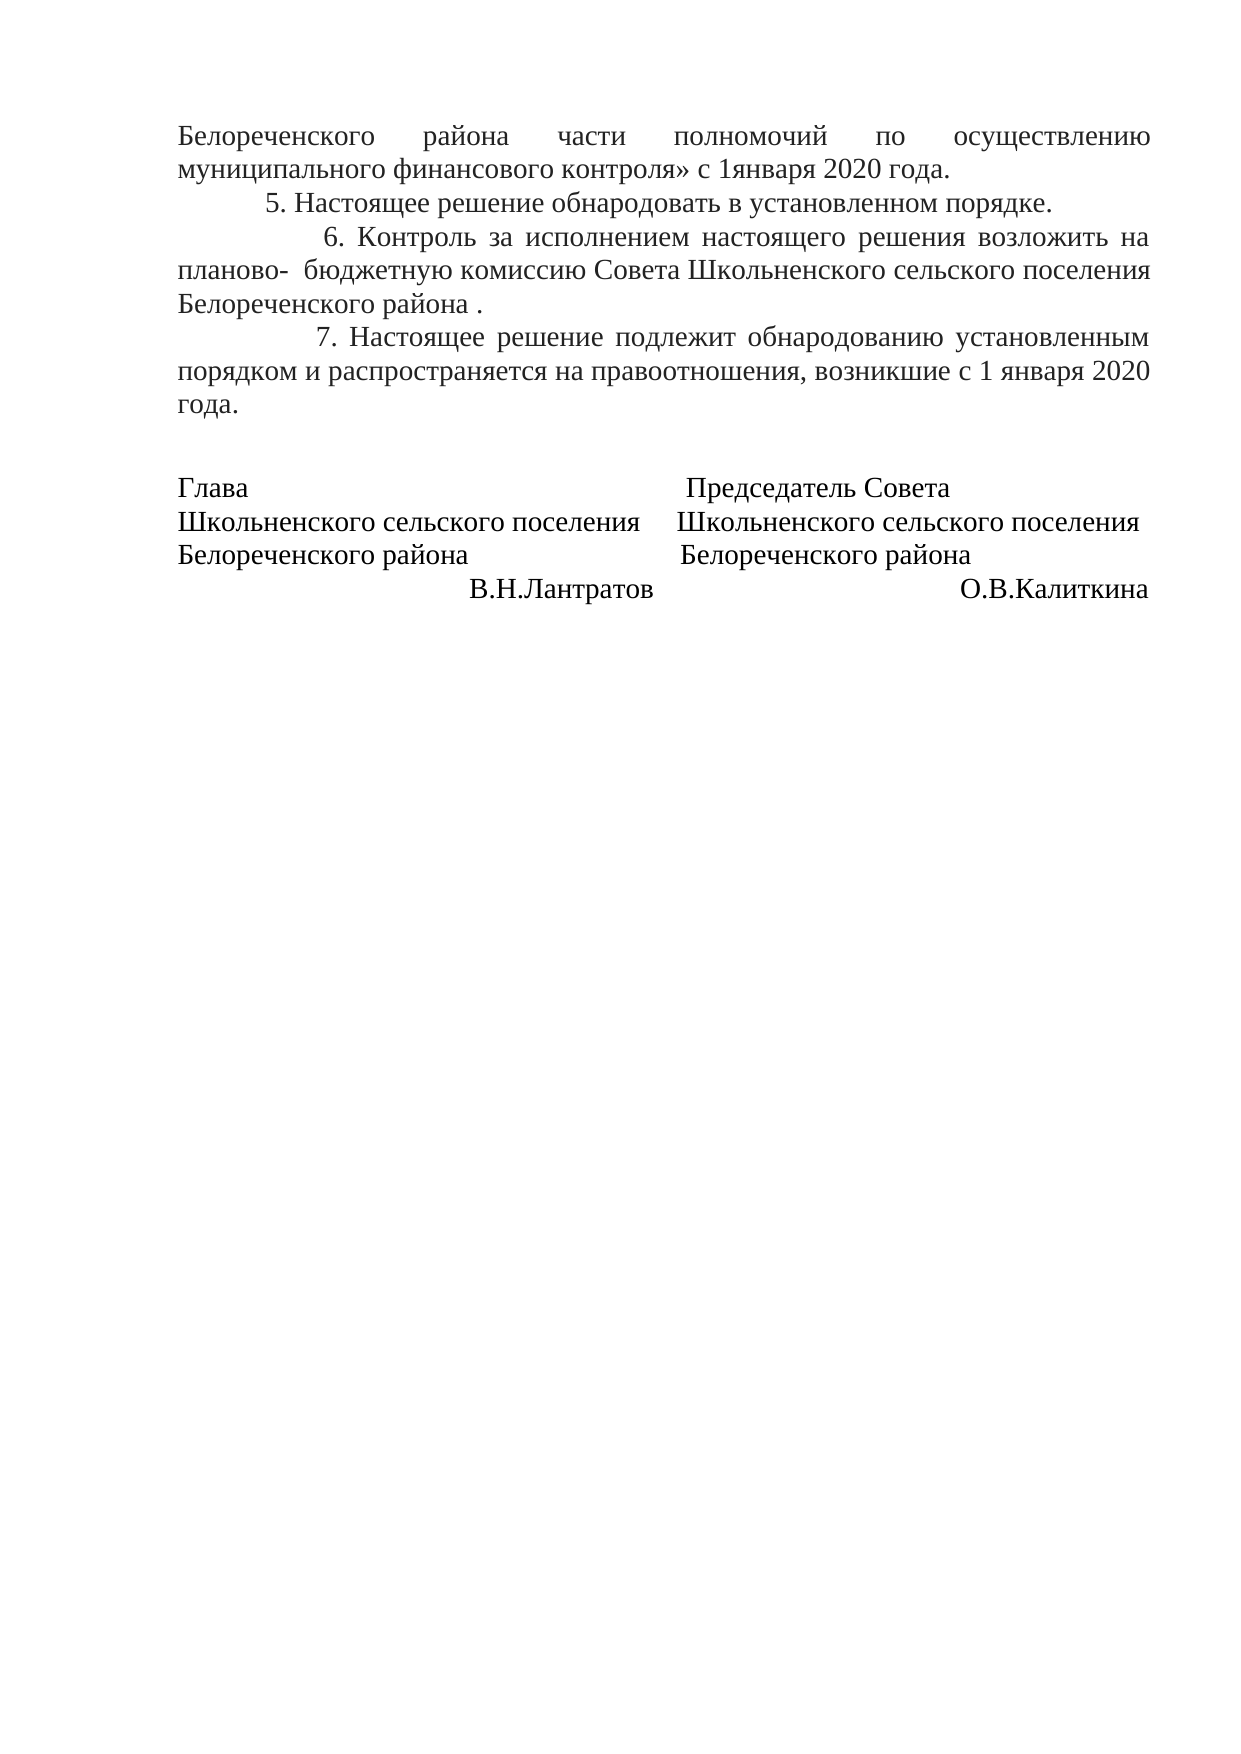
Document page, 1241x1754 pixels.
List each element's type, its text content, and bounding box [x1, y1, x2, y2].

text В.Н.Лантратов О.В.Калиткина [177, 571, 1152, 604]
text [177, 118, 1152, 185]
text 6. Контроль за исполнением настоящего решения возложить на планово- бюджетную комиссию Совета Школьненского сельского поселения Белореченского района . [177, 219, 1152, 319]
text Глава Председатель Совета [177, 470, 1152, 504]
text 5. Настоящее решение обнародовать в установленном порядке. [177, 185, 1152, 219]
text Школьненского сельского поселения Школьненского сельского поселения [177, 504, 1152, 537]
text 7. Настоящее решение подлежит обнародованию установленным порядком и распространяется на правоотношения, возникшие с 1 января 2020 года. [177, 319, 1152, 420]
text Белореченского района Белореченского района [177, 537, 1152, 571]
